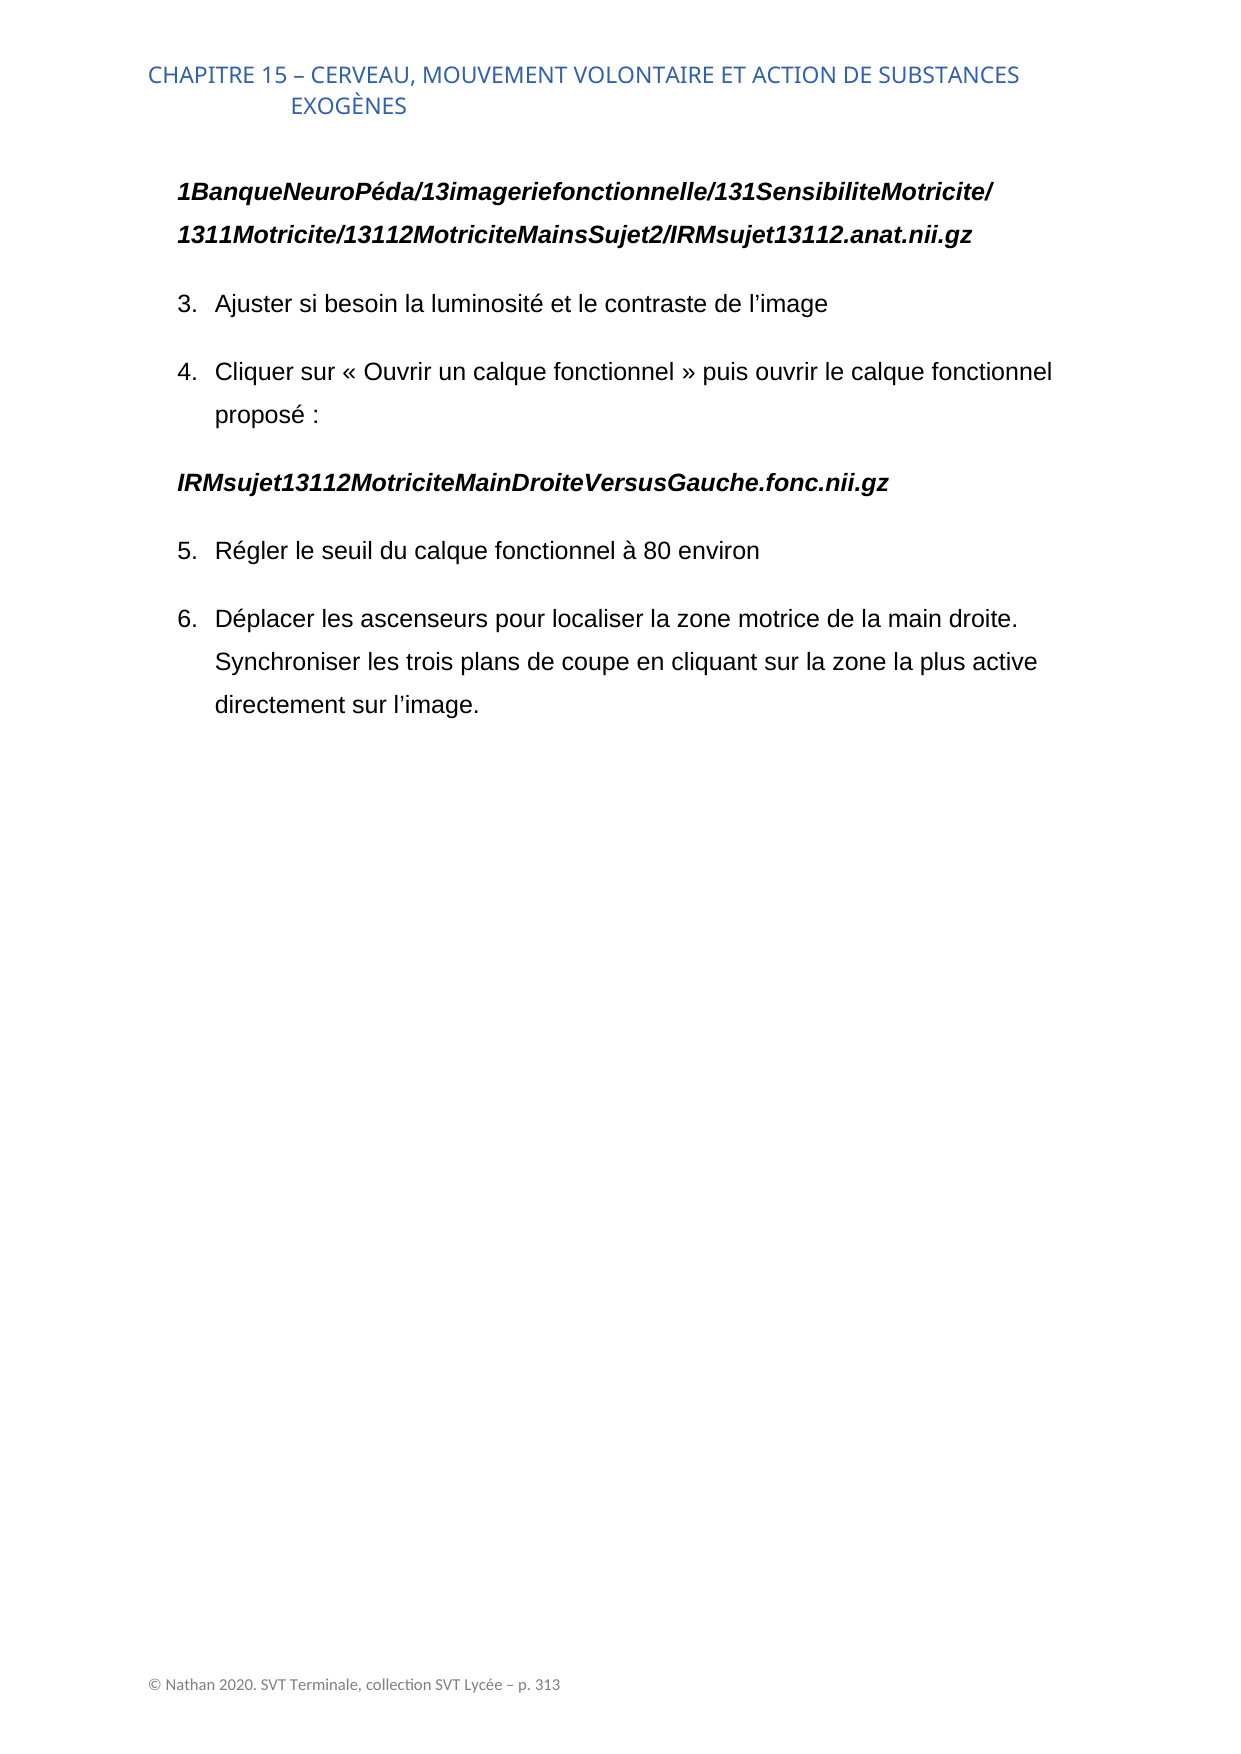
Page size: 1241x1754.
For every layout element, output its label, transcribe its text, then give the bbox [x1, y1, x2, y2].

list 1BanqueNeuroPéda/13imageriefonctionnelle/131SensibiliteMotricite/ 1311Motricite/13112MotriciteMainsSujet2/IRMsujet13112.anat.nii.gz [177, 177, 1093, 249]
list Régler le seuil du calque fonctionnel à 80 environ [177, 536, 1093, 565]
list Déplacer les ascenseurs pour localiser la zone motrice de la main droite. Synchroniser les trois plans de coupe en cliquant sur la zone la plus active directement sur l’image. [177, 604, 1093, 719]
list Ajuster si besoin la luminosité et le contraste de l’image [177, 288, 1093, 317]
list IRMsujet13112MotriciteMainDroiteVersusGauche.fonc.nii.gz [177, 468, 1093, 497]
list Cliquer sur « Ouvrir un calque fonctionnel » puis ouvrir le calque fonctionnel proposé : [177, 357, 1093, 428]
